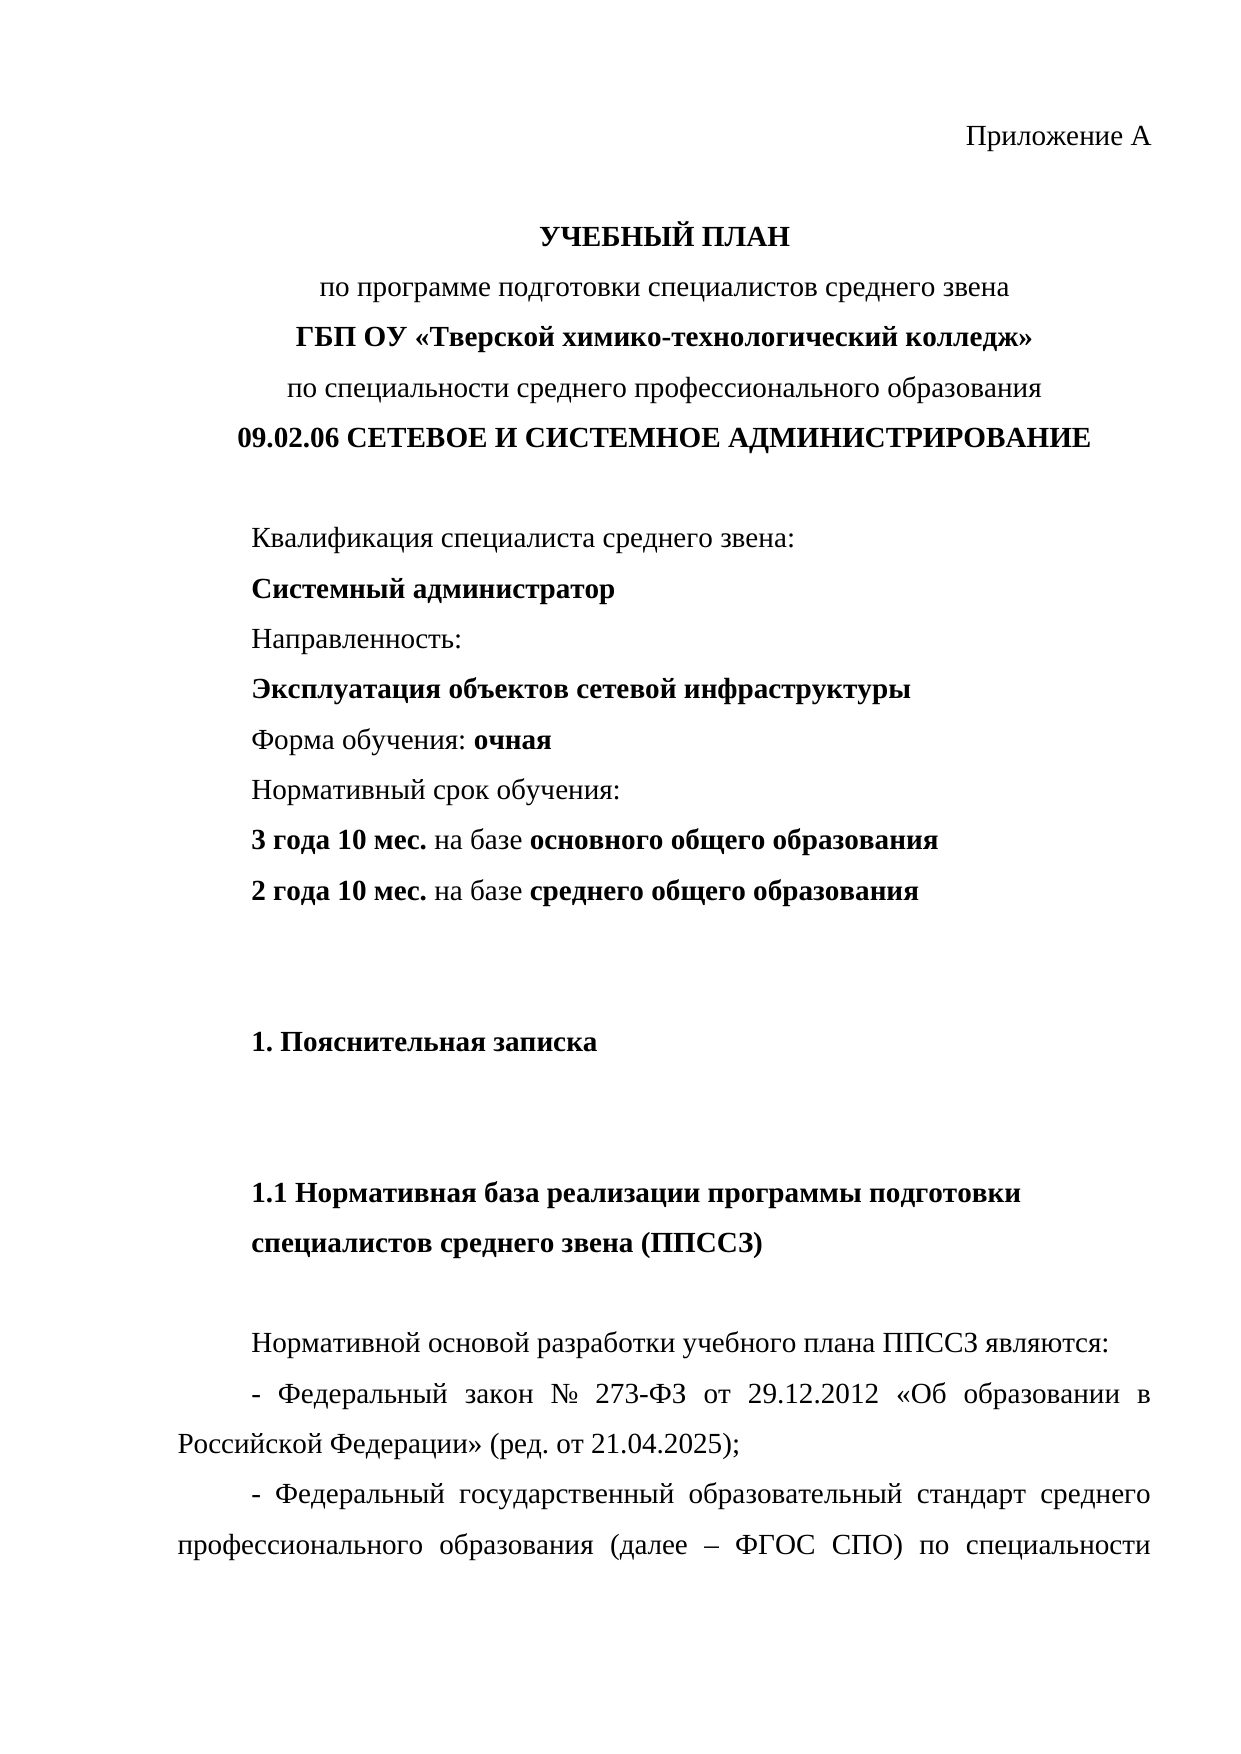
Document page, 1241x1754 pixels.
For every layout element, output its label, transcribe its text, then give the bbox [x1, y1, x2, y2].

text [177, 1477, 1152, 1560]
text по программе подготовки специалистов среднего звена [177, 269, 1152, 303]
text Форма обучения: очная [177, 722, 1152, 755]
text 1. Пояснительная записка [177, 1024, 1152, 1057]
text - Федеральный закон № 273-ФЗ от 29.12.2012 «Об образовании в Российской Федерации» (ред. от 21.04.2025); [177, 1376, 1152, 1460]
text УЧЕБНЫЙ ПЛАН [177, 219, 1152, 252]
text ГБП ОУ «Тверской химико-технологический колледж» [177, 319, 1152, 353]
text Эксплуатация объектов сетевой инфраструктуры [177, 672, 1152, 705]
text Приложение А [177, 118, 1152, 152]
text 1.1 Нормативная база реализации программы подготовки [177, 1175, 1152, 1208]
text 3 года 10 мес. на базе основного общего образования [177, 822, 1152, 856]
text Направленность: [177, 621, 1152, 655]
text Нормативной основой разработки учебного плана ППССЗ являются: [177, 1326, 1152, 1359]
text 09.02.06 СЕТЕВОЕ И СИСТЕМНОЕ АДМИНИСТРИРОВАНИЕ [177, 420, 1152, 453]
text 2 года 10 мес. на базе среднего общего образования [177, 873, 1152, 906]
text специалистов среднего звена (ППССЗ) [177, 1225, 1152, 1258]
text Квалификация специалиста среднего звена: [177, 521, 1152, 554]
text Нормативный срок обучения: [177, 772, 1152, 806]
text по специальности среднего профессионального образования [177, 370, 1152, 403]
text Системный администратор [177, 571, 1152, 604]
